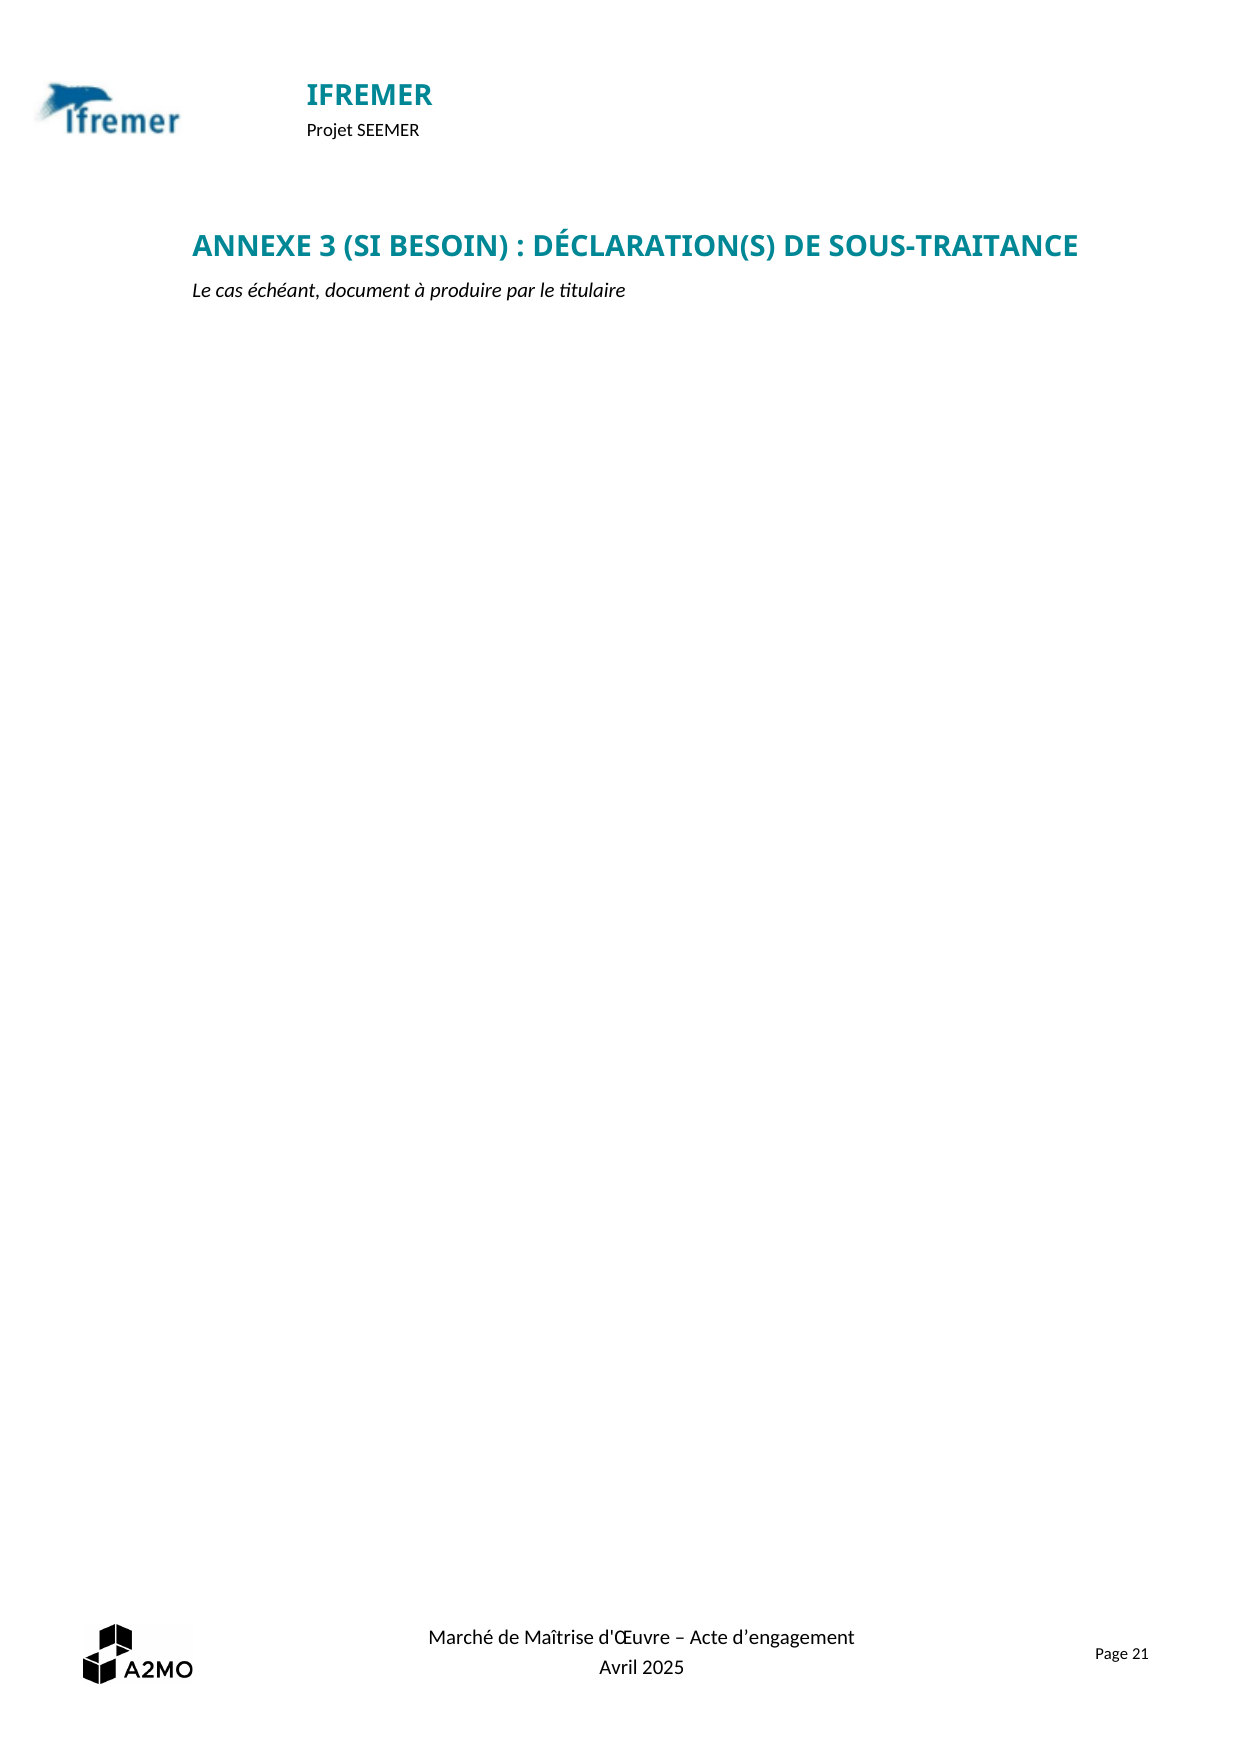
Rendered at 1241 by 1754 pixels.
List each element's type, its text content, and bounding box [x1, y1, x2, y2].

picture [83, 1624, 193, 1684]
subtitle ANNEXE 3 (si besoin) : Déclaration(s) de sous-traitance [192, 225, 1122, 264]
text Le cas échéant, document à produire par le titulaire [192, 277, 1122, 302]
picture [28, 67, 196, 162]
